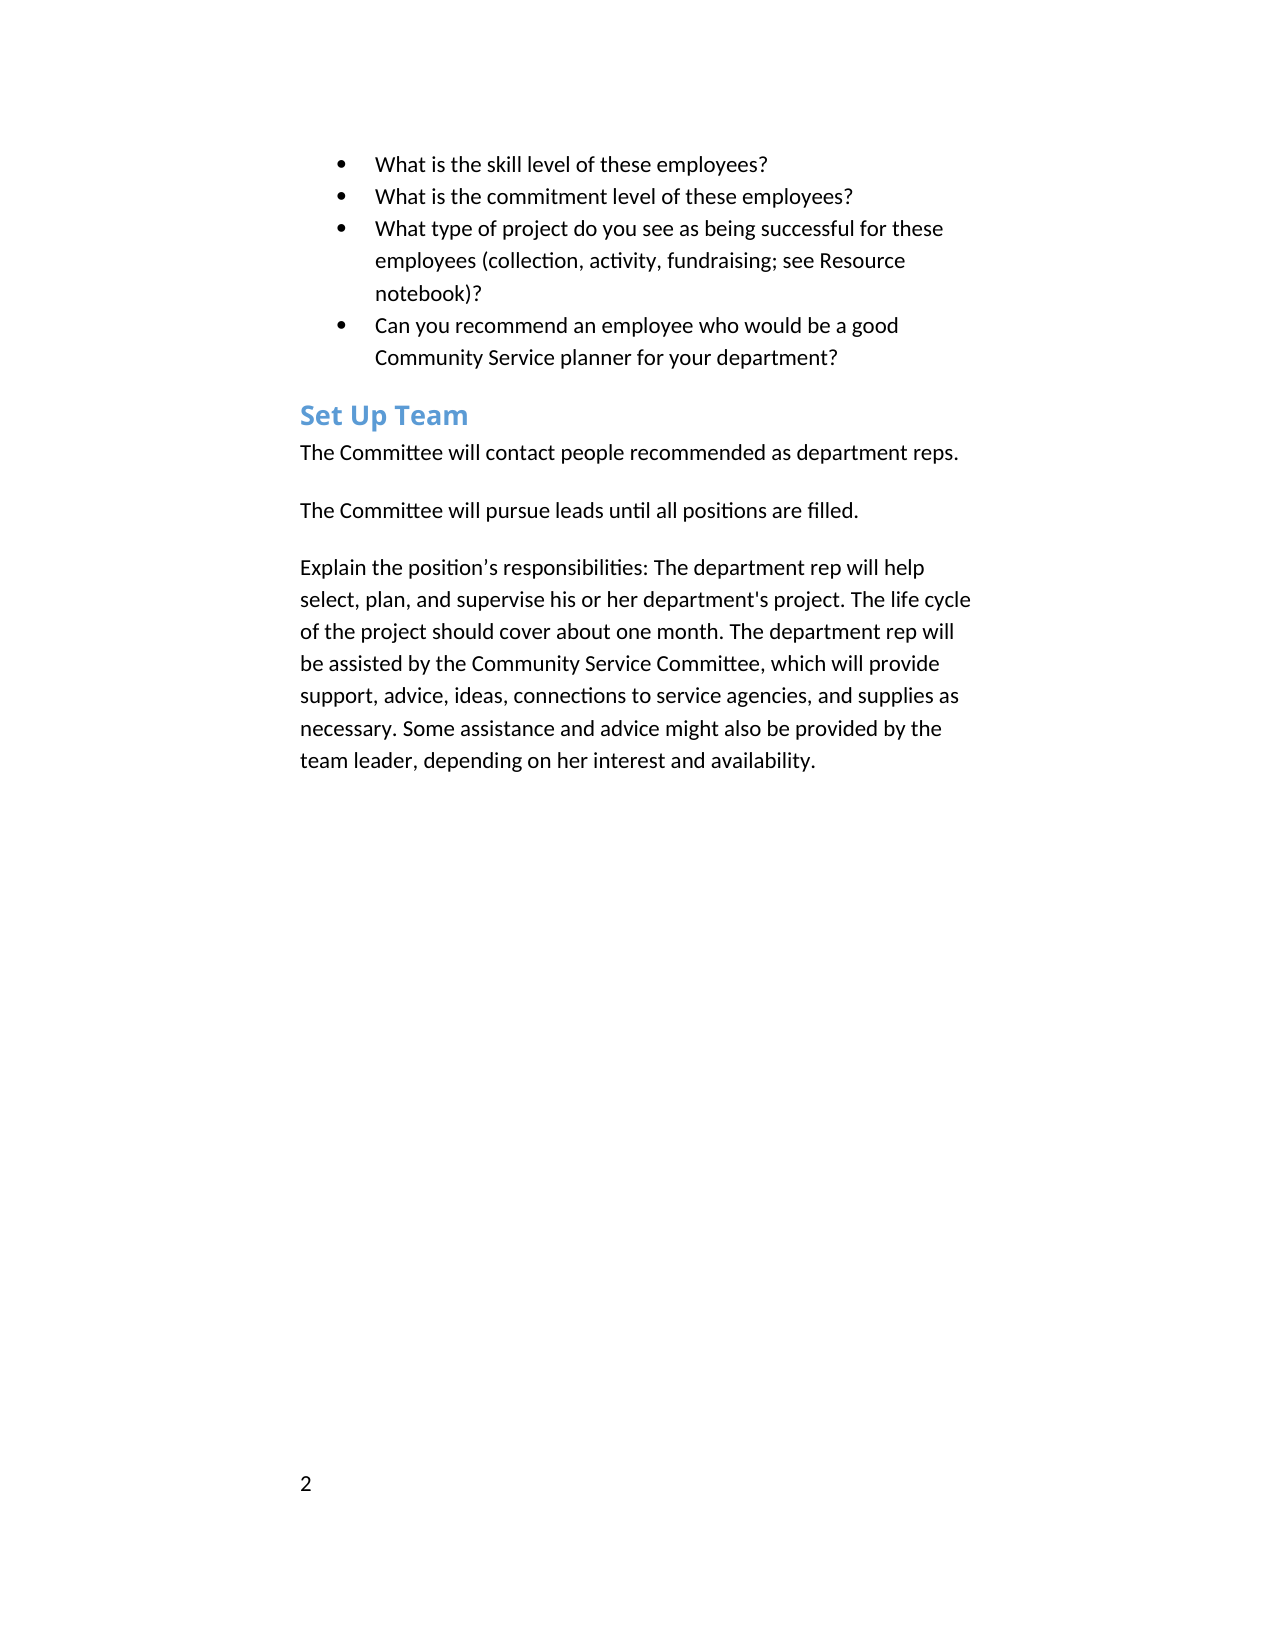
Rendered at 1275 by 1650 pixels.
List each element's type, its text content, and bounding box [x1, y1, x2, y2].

list What type of project do you see as being successful for these employees (collection, activity, fundraising; see Resource notebook)? [337, 214, 975, 307]
text The Committee will pursue leads until all positions are filled. [300, 496, 975, 524]
subtitle Set Up Team [300, 396, 975, 433]
list What is the commitment level of these employees? [337, 182, 975, 210]
text The Committee will contact people recommended as department reps. [300, 438, 975, 467]
list Can you recommend an employee who would be a good Community Service planner for your department? [337, 311, 975, 371]
list What is the skill level of these employees? [337, 150, 975, 178]
text Explain the position’s responsibilities: The department rep will help select, plan, and supervise his or her department's project. The life cycle of the project should cover about one month. The department rep will be assisted by the Community Service Committee, which will provide support, advice, ideas, connections to service agencies, and supplies as necessary. Some assistance and advice might also be provided by the team leader, depending on her interest and availability. [300, 553, 975, 774]
